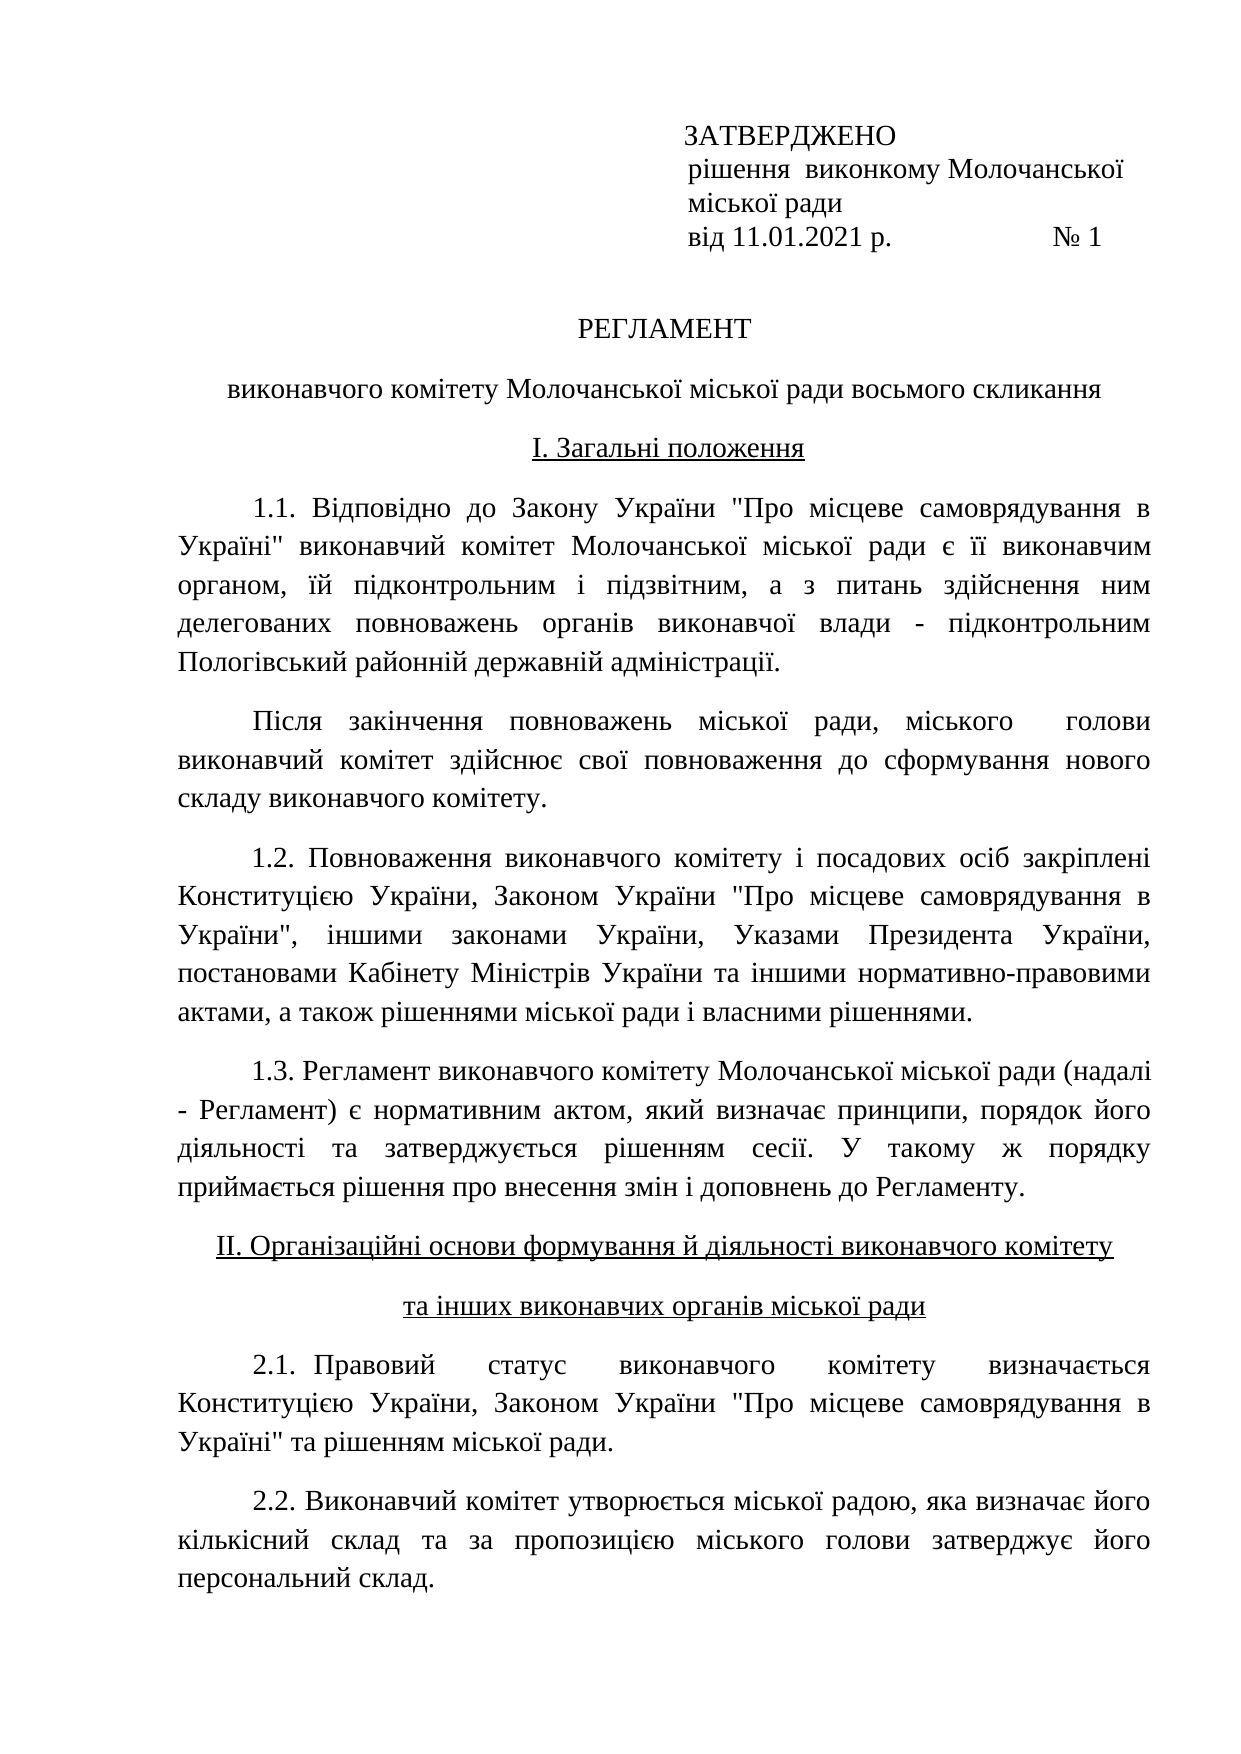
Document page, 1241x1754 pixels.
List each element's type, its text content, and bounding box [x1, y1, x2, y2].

text І. Загальні положення [177, 430, 1152, 464]
text 1.2. Повноваження виконавчого комітету і посадових осіб закріплені Конституцією України, Законом України "Про місцеве самоврядування в України", іншими законами України, Указами Президента України, постановами Кабінету Міністрів України та іншими нормативно-правовими актами, а також рішеннями міської ради і власними рішеннями. [177, 840, 1152, 1027]
subtitle ЗАТВЕРДЖЕНО [177, 118, 1152, 152]
text 2.1. Правовий статус виконавчого комітету визначається Конституцією України, Законом України "Про місцеве самоврядування в Україні" та рішенням міської ради. [177, 1347, 1152, 1458]
text та інших виконавчих органів міської ради [177, 1288, 1152, 1321]
subtitle від 11.01.2021 р. № 1 [177, 219, 1152, 252]
subtitle рішення виконкому Молочанської [177, 152, 1152, 185]
text 2.2. Виконавчий комітет утворюється міської радою, яка визначає його кількісний склад та за пропозицією міського голови затверджує його персональний склад. [177, 1483, 1152, 1594]
text РЕГЛАМЕНТ [177, 312, 1152, 345]
text 1.1. Відповідно до Закону України "Про місцеве самоврядування в Україні" виконавчий комітет Молочанської міської ради є її виконавчим органом, їй підконтрольним і підзвітним, а з питань здійснення ним делегованих повноважень органів виконавчої влади - підконтрольним Пологівський районній державній адміністрації. [177, 490, 1152, 677]
text Після закінчення повноважень міської ради, міського голови виконавчий комітет здійснює свої повноваження до сформування нового складу виконавчого комітету. [177, 703, 1152, 814]
subtitle міської ради [177, 185, 1152, 219]
text 1.3. Регламент виконавчого комітету Молочанської міської ради (надалі - Регламент) є нормативним актом, який визначає принципи, порядок його діяльності та затверджується рішенням сесії. У такому ж порядку приймається рішення про внесення змін і доповнень до Регламенту. [177, 1053, 1152, 1202]
text II. Організаційні основи формування й діяльності виконавчого комітету [177, 1228, 1152, 1262]
text виконавчого комітету Молочанської міської ради восьмого скликання [177, 371, 1152, 404]
